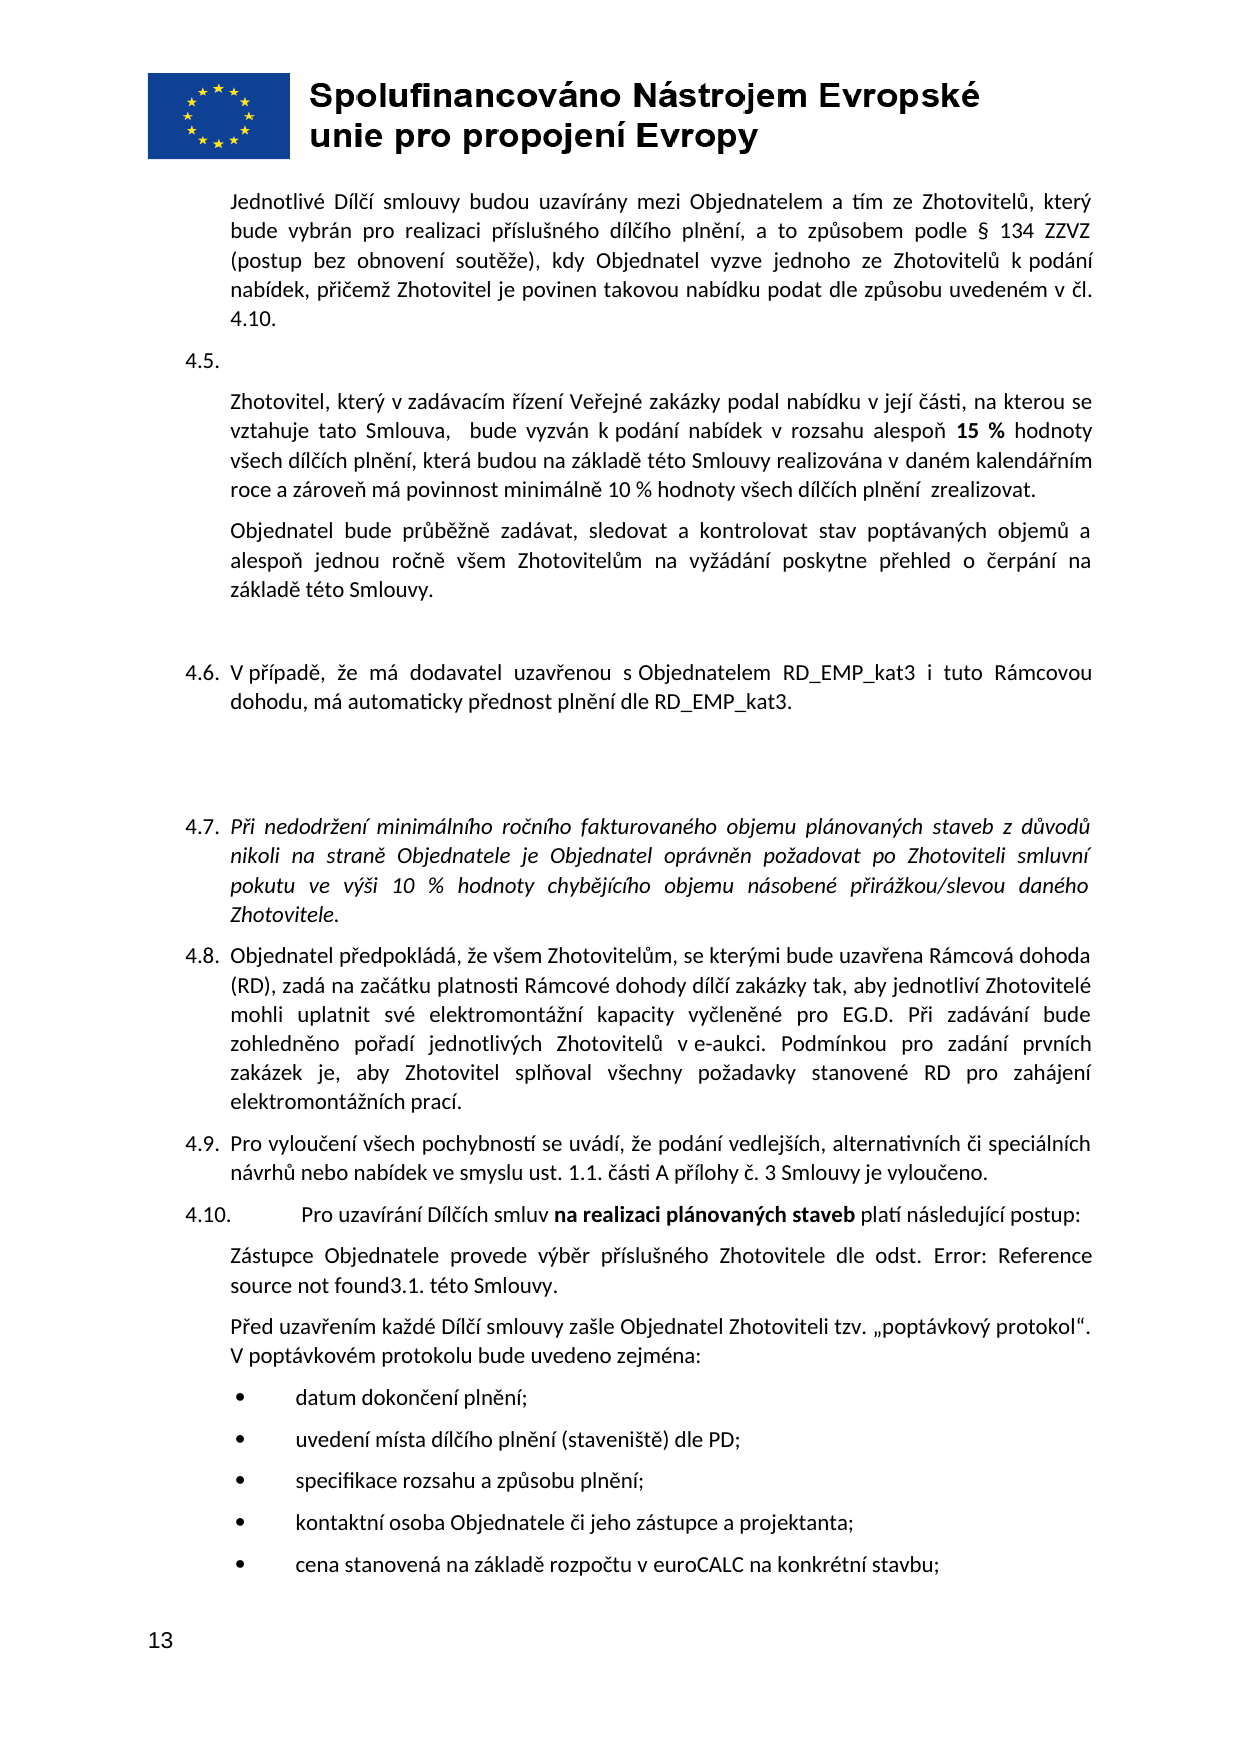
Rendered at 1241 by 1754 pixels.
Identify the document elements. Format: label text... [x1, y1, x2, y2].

list uvedení místa dílčího plnění (staveniště) dle PD; [236, 1424, 1093, 1453]
picture [147, 73, 991, 160]
text Před uzavřením každé Dílčí smlouvy zašle Objednatel Zhotoviteli tzv. „poptávkový protokol“. V poptávkovém protokolu bude uvedeno zejména: [230, 1311, 1093, 1370]
text Objednatel bude průběžně zadávat, sledovat a kontrolovat stav poptávaných objemů a alespoň jednou ročně všem Zhotovitelům na vyžádání poskytne přehled o čerpání na základě této Smlouvy. [230, 516, 1093, 603]
list cena stanovená na základě rozpočtu v euroCALC na konkrétní stavbu; [236, 1549, 1093, 1578]
text Zhotovitel, který v zadávacím řízení Veřejné zakázky podal nabídku v její části, na kterou se vztahuje tato Smlouva, bude vyzván k podání nabídek v rozsahu alespoň 15 % hodnoty všech dílčích plnění, která budou na základě této Smlouvy realizována v daném kalendářním roce a zároveň má povinnost minimálně 10 % hodnoty všech dílčích plnění zrealizovat. [230, 386, 1093, 503]
list V případě, že má dodavatel uzavřenou s Objednatelem RD_EMP_kat3 i tuto Rámcovou dohodu, má automaticky přednost plnění dle RD_EMP_kat3. [185, 657, 1093, 716]
list specifikace rozsahu a způsobu plnění; [236, 1466, 1093, 1495]
list datum dokončení plnění; [236, 1382, 1093, 1411]
list Pro uzavírání Dílčích smluv na realizaci plánovaných staveb platí následující postup: [185, 1199, 1093, 1228]
list Pro vyloučení všech pochybností se uvádí, že podání vedlejších, alternativních či speciálních návrhů nebo nabídek ve smyslu ust. 1.1. části A přílohy č. 3 Smlouvy je vyloučeno. [185, 1128, 1093, 1186]
list Při nedodržení minimálního ročního fakturovaného objemu plánovaných staveb z důvodů nikoli na straně Objednatele je Objednatel oprávněn požadovat po Zhotoviteli smluvní pokutu ve výši 10 % hodnoty chybějícího objemu násobené přirážkou/slevou daného Zhotovitele. [185, 811, 1093, 928]
list Objednatel předpokládá, že všem Zhotovitelům, se kterými bude uzavřena Rámcová dohoda (RD), zadá na začátku platnosti Rámcové dohody dílčí zakázky tak, aby jednotliví Zhotovitelé mohli uplatnit své elektromontážní kapacity vyčleněné pro EG.D. Při zadávání bude zohledněno pořadí jednotlivých Zhotovitelů v e-aukci. Podmínkou pro zadání prvních zakázek je, aby Zhotovitel splňoval všechny požadavky stanovené RD pro zahájení elektromontážních prací. [185, 941, 1093, 1116]
list kontaktní osoba Objednatele či jeho zástupce a projektanta; [236, 1507, 1093, 1536]
text Jednotlivé Dílčí smlouvy budou uzavírány mezi Objednatelem a tím ze Zhotovitelů, který bude vybrán pro realizaci příslušného dílčího plnění, a to způsobem podle § 134 ZZVZ (postup bez obnovení soutěže), kdy Objednatel vyzve jednoho ze Zhotovitelů k podání nabídek, přičemž Zhotovitel je povinen takovou nabídku podat dle způsobu uvedeném v čl. 4.10. [230, 186, 1093, 332]
